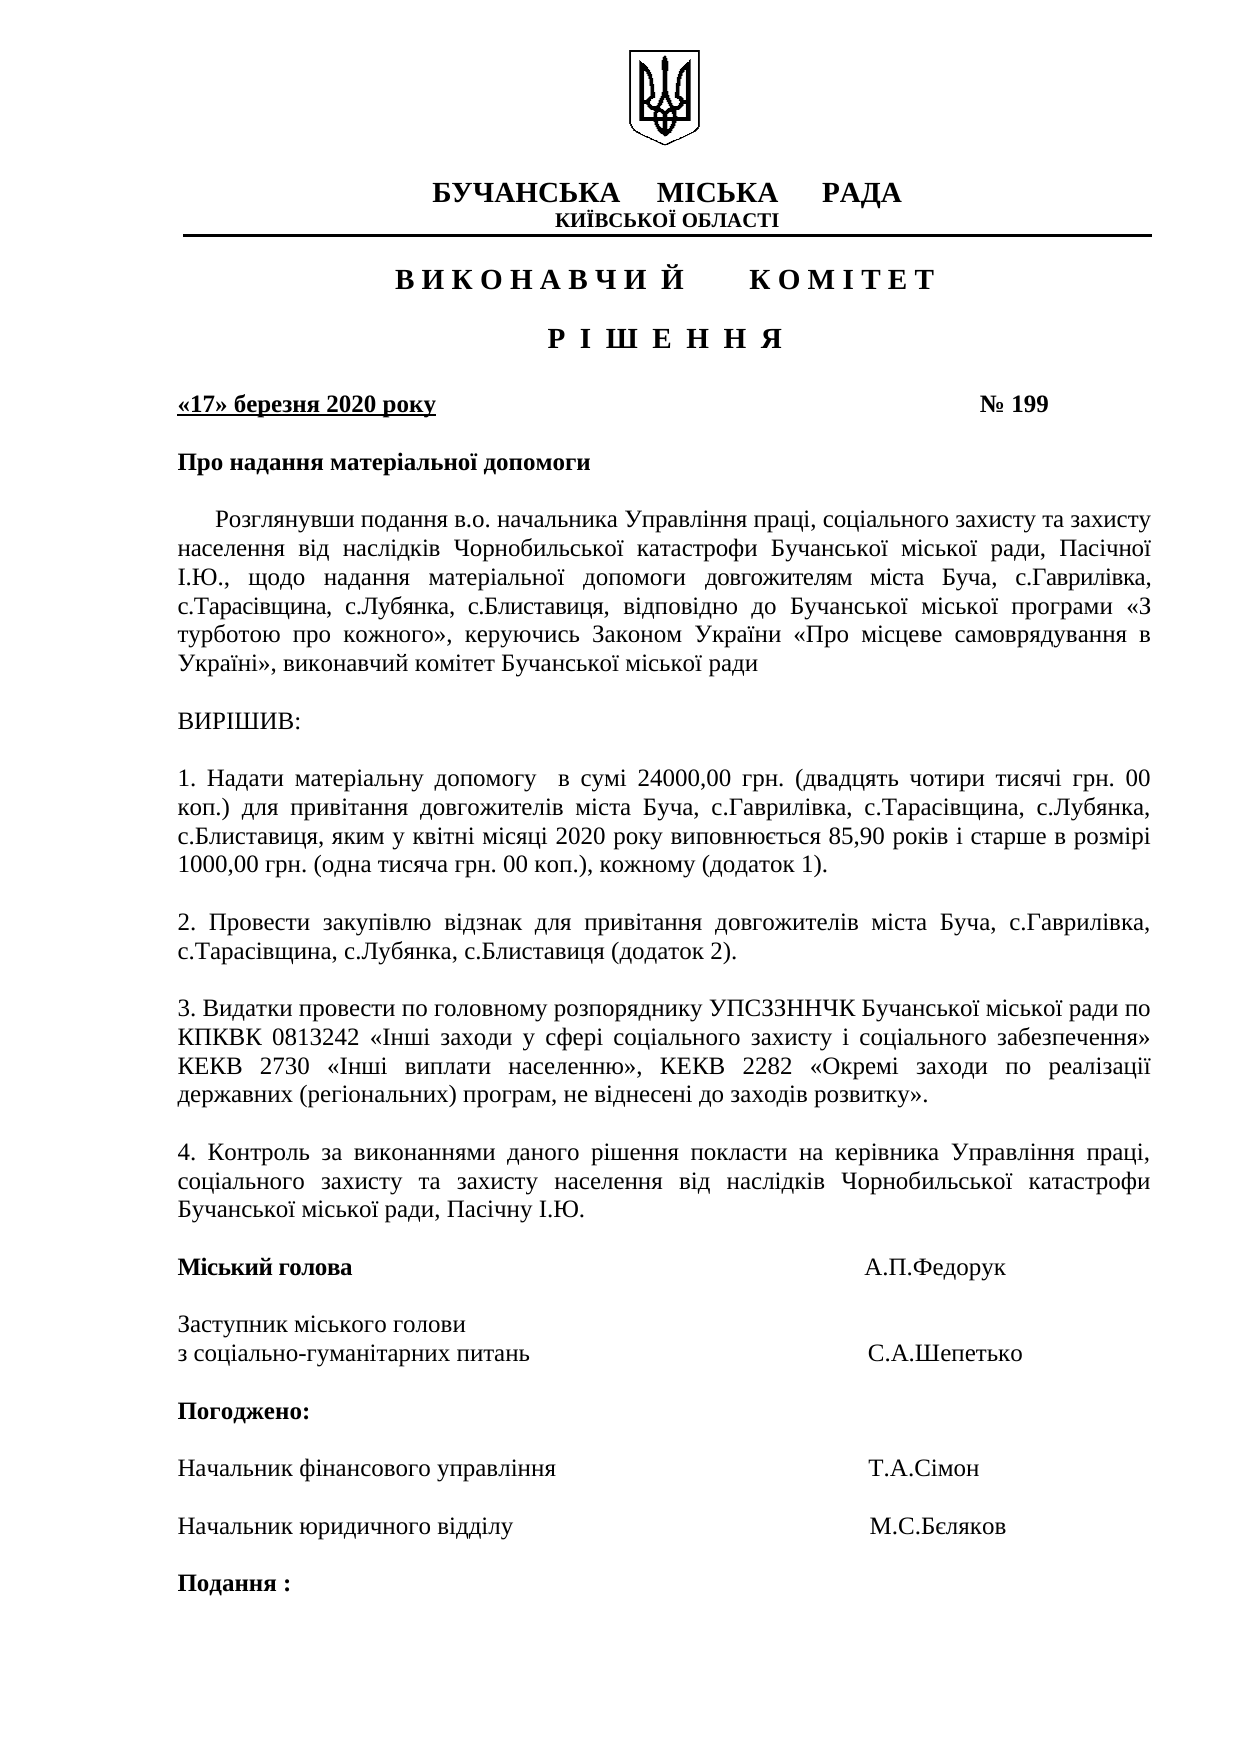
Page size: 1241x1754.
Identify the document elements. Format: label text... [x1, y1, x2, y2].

text БУЧАНСЬКА МІСЬКА РАДА [183, 175, 1152, 208]
text «17» березня 2020 року № 199 [177, 389, 1152, 418]
subtitle Р І Ш Е Н Н Я [177, 321, 1152, 354]
text Міський голова А.П.Федорук [177, 1252, 1152, 1281]
text Заступник міського голови [177, 1309, 1152, 1338]
subtitle В И К О Н А В Ч И Й К О М І Т Е Т [177, 262, 1152, 296]
text з соціально-гуманітарних питань С.А.Шепетько [177, 1338, 1152, 1367]
subtitle КИЇВСЬКОЇ ОБЛАСТІ [183, 208, 1152, 234]
text Погоджено: [177, 1396, 1152, 1424]
text Розглянувши подання в.о. начальника Управління праці, соціального захисту та захисту населення від наслідків Чорнобильської катастрофи Бучанської міської ради, Пасічної І.Ю., щодо надання матеріальної допомоги довгожителям міста Буча, с.Гаврилівка, с.Тарасівщина, с.Лубянка, с.Блиставиця, відповідно до Бучанської міської програми «З турботою про кожного», керуючись Законом України «Про місцеве самоврядування в Україні», виконавчий комітет Бучанської міської ради [177, 504, 1152, 677]
text 2. Провести закупівлю відзнак для привітання довгожителів міста Буча, с.Гаврилівка, с.Тарасівщина, с.Лубянка, с.Блиставиця (додаток 2). [177, 907, 1152, 964]
text 1. Надати матеріальну допомогу в сумі 24000,00 грн. (двадцять чотири тисячі грн. 00 коп.) для привітання довгожителів міста Буча, с.Гаврилівка, с.Тарасівщина, с.Лубянка, с.Блиставиця, яким у квітні місяці 2020 року виповнюється 85,90 років і старше в розмірі 1000,00 грн. (одна тисяча грн. 00 коп.), кожному (додаток 1). [177, 763, 1152, 878]
text 3. Видатки провести по головному розпоряднику УПСЗЗННЧК Бучанської міської ради по КПКВК 0813242 «Інші заходи у сфері соціального захисту і соціального забезпечення» КЕКВ 2730 «Інші виплати населенню», КЕКВ 2282 «Окремі заходи по реалізації державних (регіональних) програм, не віднесені до заходів розвитку». [177, 993, 1152, 1108]
text Про надання матеріальної допомоги [177, 447, 1152, 476]
text 4. Контроль за виконаннями даного рішення покласти на керівника Управління праці, соціального захисту та захисту населення від наслідків Чорнобильської катастрофи Бучанської міської ради, Пасічну І.Ю. [177, 1137, 1152, 1223]
text Начальник юридичного відділу М.С.Бєляков [177, 1511, 1152, 1539]
text Начальник фінансового управління Т.А.Сімон [177, 1453, 1152, 1482]
text ВИРІШИВ: [177, 706, 1152, 734]
text Подання : [177, 1568, 1152, 1597]
